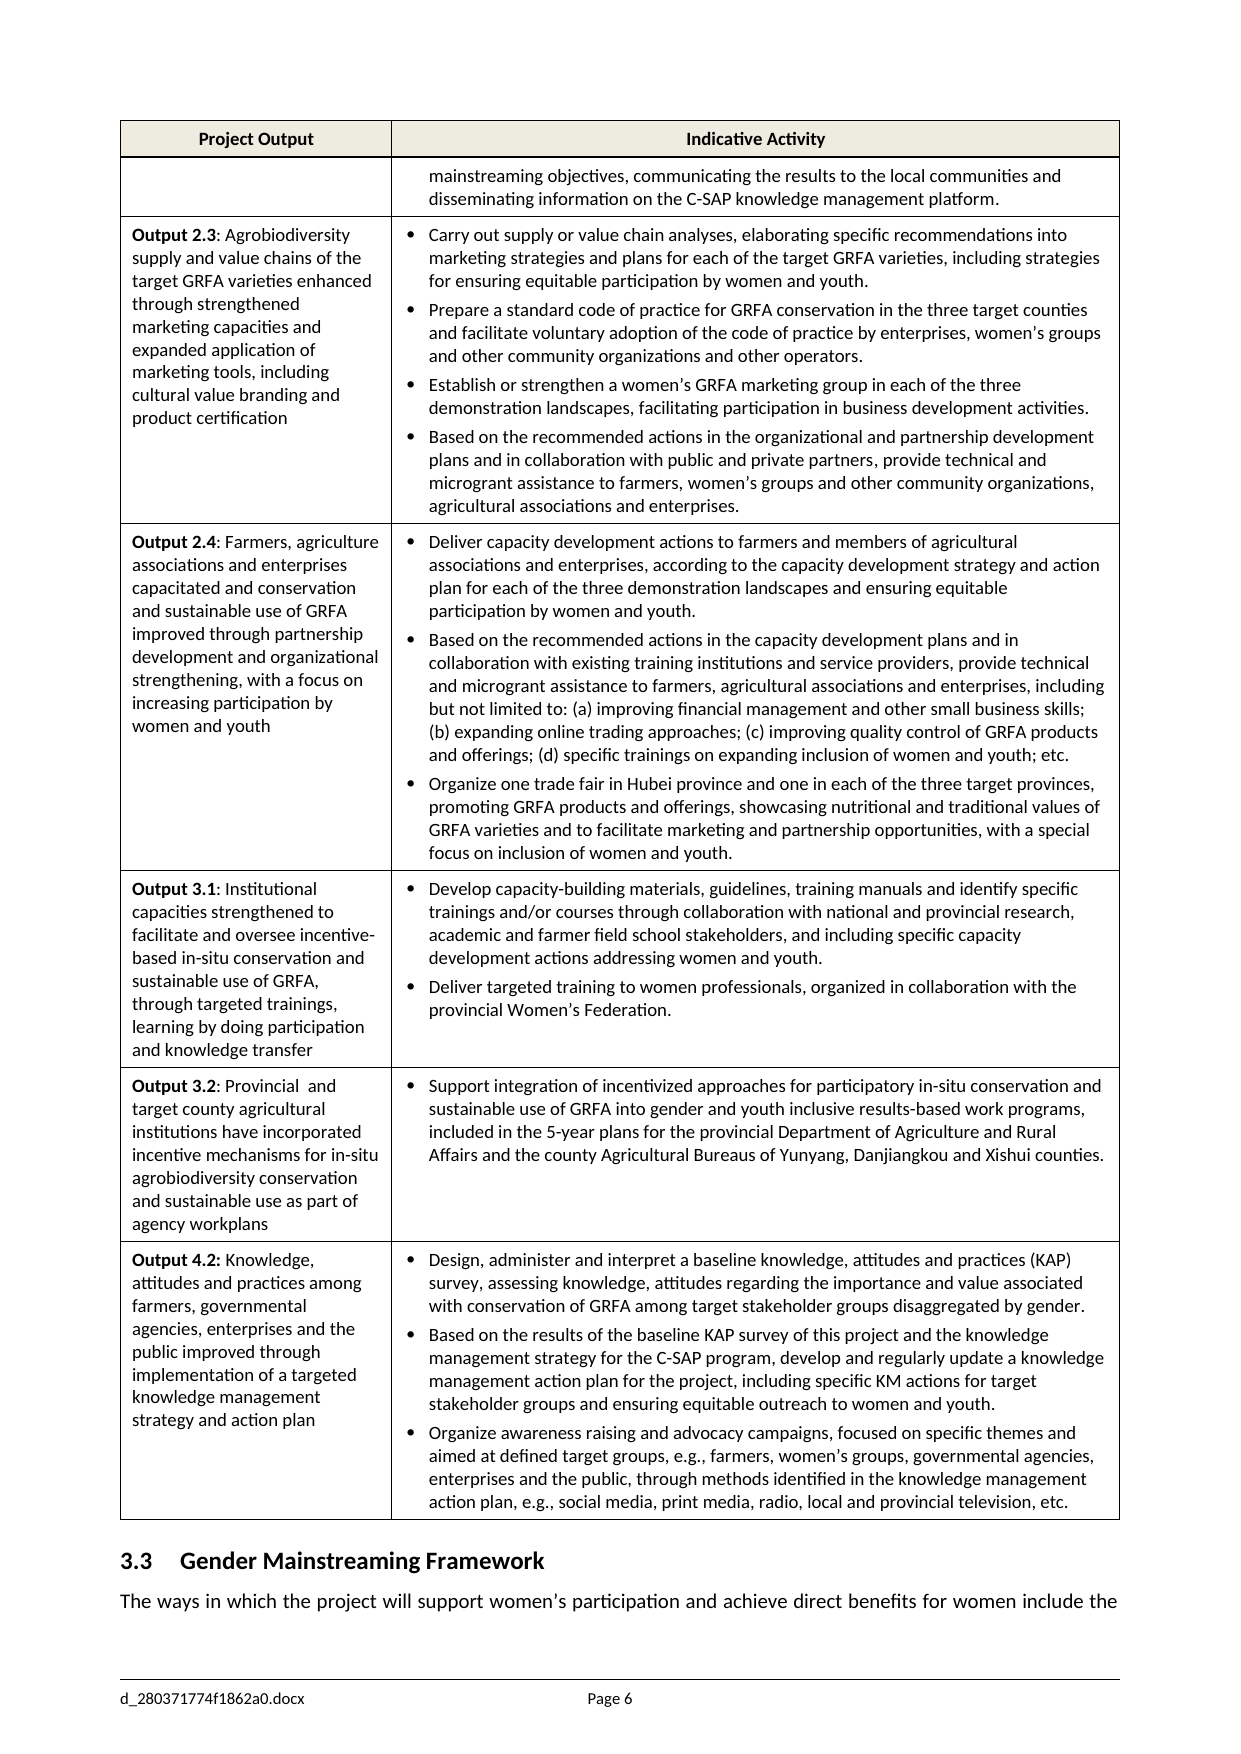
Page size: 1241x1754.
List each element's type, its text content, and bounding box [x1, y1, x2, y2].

table_header Indicative Activity [392, 121, 1119, 156]
table_cell Deliver capacity development actions to farmers and members of agricultural associations and enterprises, according to the capacity development strategy and action plan for each of the three demonstration landscapes and ensuring equitable participation by women and youth. Based on the recommended actions in the capacity development plans and in collaboration with existing training institutions and service providers, provide technical and microgrant assistance to farmers, agricultural associations and enterprises, including but not limited to: (a) improving financial management and other small business skills; (b) expanding online trading approaches; (c) improving quality control of GRFA products and offerings; (d) specific trainings on expanding inclusion of women and youth; etc. Organize one trade fair in Hubei province and one in each of the three target provinces, promoting GRFA products and offerings, showcasing nutritional and traditional values of GRFA varieties and to facilitate marketing and partnership opportunities, with a special focus on inclusion of women and youth. [392, 524, 1119, 870]
table_cell Output 4.2: Knowledge, attitudes and practices among farmers, governmental agencies, enterprises and the public improved through implementation of a targeted knowledge management strategy and action plan [121, 1242, 391, 1519]
table_cell Output 3.2: Provincial and target county agricultural institutions have incorporated incentive mechanisms for in-situ agrobiodiversity conservation and sustainable use as part of agency workplans [121, 1068, 391, 1241]
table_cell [121, 158, 391, 216]
table_cell Output 2.3: Agrobiodiversity supply and value chains of the target GRFA varieties enhanced through strengthened marketing capacities and expanded application of marketing tools, including cultural value branding and product certification [121, 217, 391, 523]
table_cell Support integration of incentivized approaches for participatory in-situ conservation and sustainable use of GRFA into gender and youth inclusive results-based work programs, included in the 5-year plans for the provincial Department of Agriculture and Rural Affairs and the county Agricultural Bureaus of Yunyang, Danjiangkou and Xishui counties. [392, 1068, 1119, 1241]
table_cell Design, administer and interpret a baseline knowledge, attitudes and practices (KAP) survey, assessing knowledge, attitudes regarding the importance and value associated with conservation of GRFA among target stakeholder groups disaggregated by gender. Based on the results of the baseline KAP survey of this project and the knowledge management strategy for the C-SAP program, develop and regularly update a knowledge management action plan for the project, including specific KM actions for target stakeholder groups and ensuring equitable outreach to women and youth. Organize awareness raising and advocacy campaigns, focused on specific themes and aimed at defined target groups, e.g., farmers, women’s groups, governmental agencies, enterprises and the public, through methods identified in the knowledge management action plan, e.g., social media, print media, radio, local and provincial television, etc. [392, 1242, 1119, 1519]
table_cell Output 2.4: Farmers, agriculture associations and enterprises capacitated and conservation and sustainable use of GRFA improved through partnership development and organizational strengthening, with a focus on increasing participation by women and youth [121, 524, 391, 870]
table_cell Output 3.1: Institutional capacities strengthened to facilitate and oversee incentive-based in-situ conservation and sustainable use of GRFA, through targeted trainings, learning by doing participation and knowledge transfer [121, 871, 391, 1067]
table_cell Develop capacity-building materials, guidelines, training manuals and identify specific trainings and/or courses through collaboration with national and provincial research, academic and farmer field school stakeholders, and including specific capacity development actions addressing women and youth. Deliver targeted training to women professionals, organized in collaboration with the provincial Women’s Federation. [392, 871, 1119, 1067]
table_cell Carry out supply or value chain analyses, elaborating specific recommendations into marketing strategies and plans for each of the target GRFA varieties, including strategies for ensuring equitable participation by women and youth. Prepare a standard code of practice for GRFA conservation in the three target counties and facilitate voluntary adoption of the code of practice by enterprises, women’s groups and other community organizations and other operators. Establish or strengthen a women’s GRFA marketing group in each of the three demonstration landscapes, facilitating participation in business development activities. Based on the recommended actions in the organizational and partnership development plans and in collaboration with public and private partners, provide technical and microgrant assistance to farmers, women’s groups and other community organizations, agricultural associations and enterprises. [392, 217, 1119, 523]
table_header Project Output [121, 121, 391, 156]
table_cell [392, 158, 1119, 216]
subtitle Gender Mainstreaming Framework [120, 1545, 1120, 1576]
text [120, 1588, 1120, 1613]
